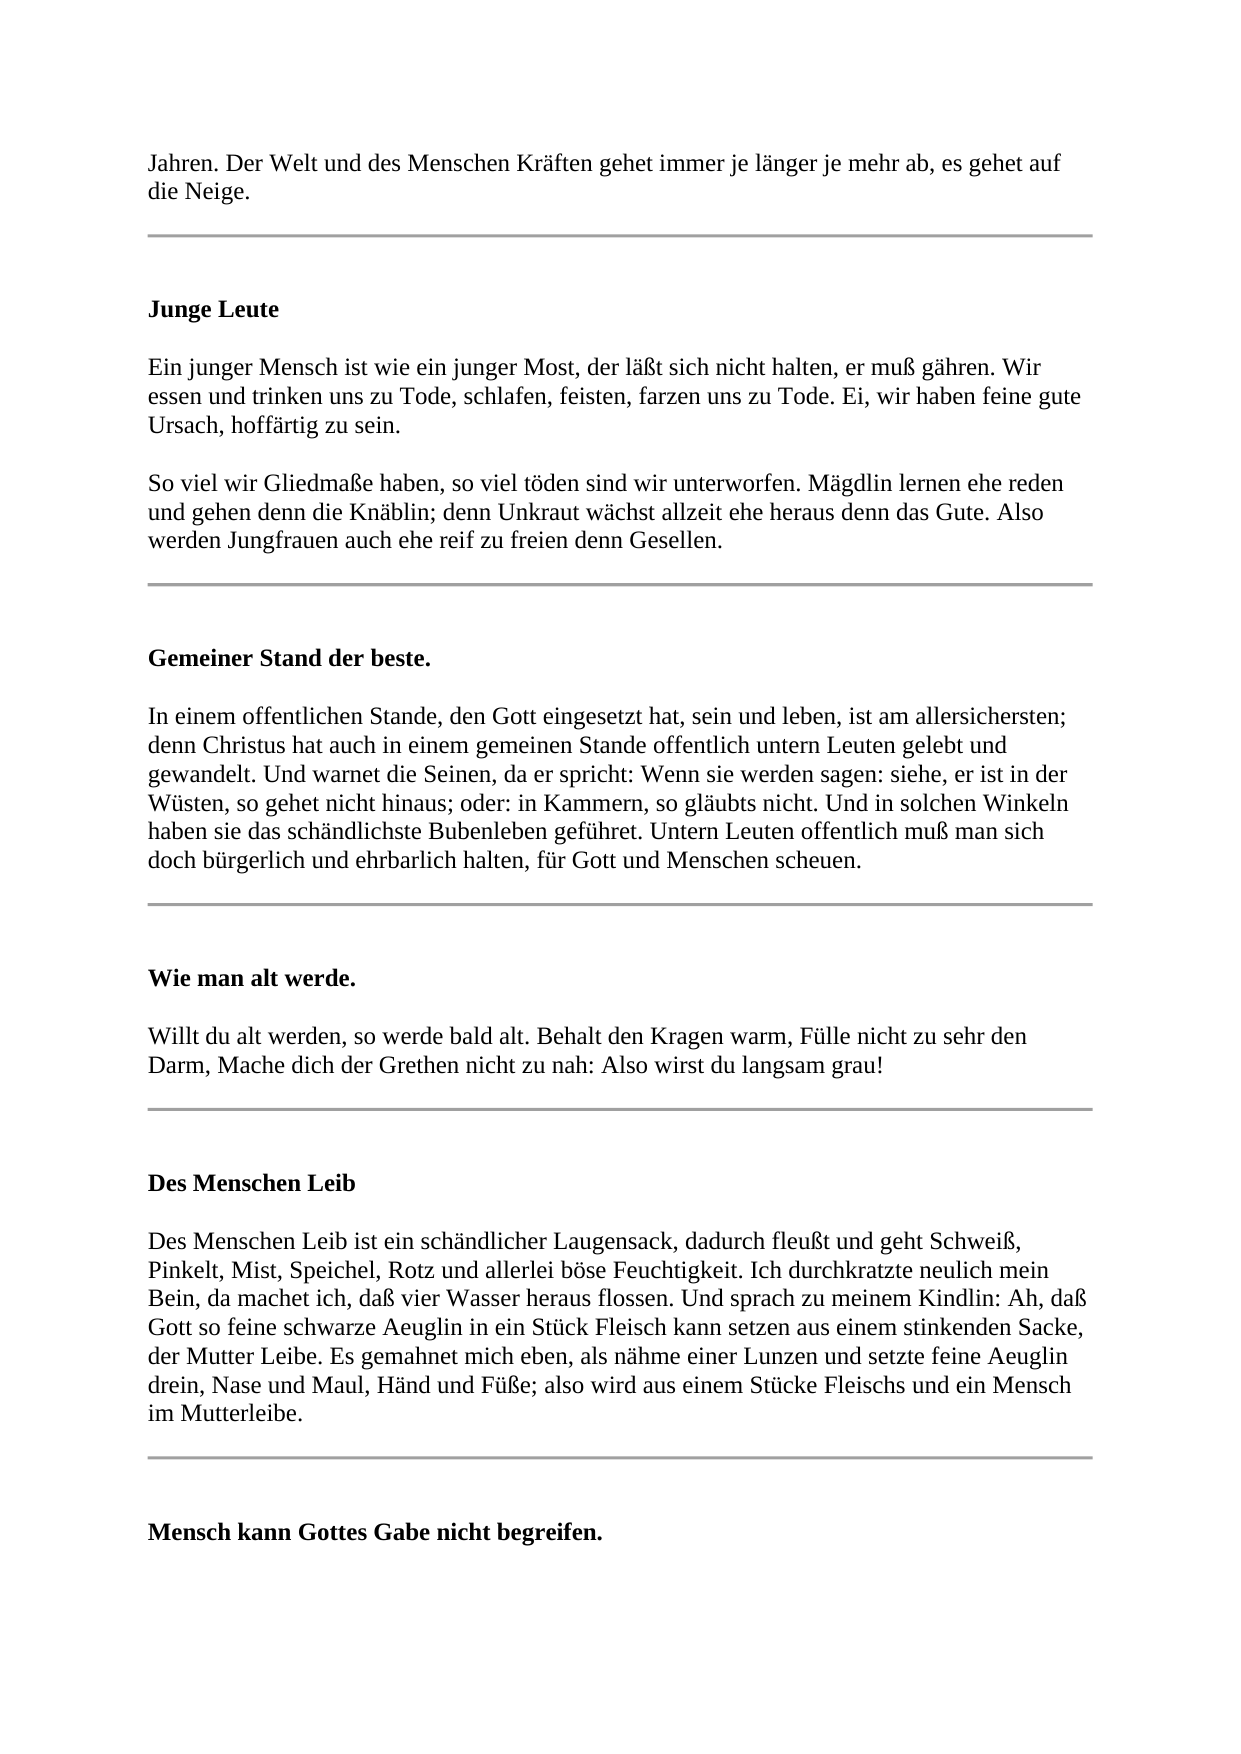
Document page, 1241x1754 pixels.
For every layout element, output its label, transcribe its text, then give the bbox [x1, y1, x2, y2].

text Junge Leute [148, 294, 1093, 323]
text Ein junger Mensch ist wie ein junger Most, der läßt sich nicht halten, er muß gähren. Wir essen und trinken uns zu Tode, schlafen, feisten, farzen uns zu Tode. Ei, wir haben feine gute Ursach, hoffärtig zu sein. [148, 352, 1093, 439]
text So viel wir Gliedmaße haben, so viel töden sind wir unterworfen. Mägdlin lernen ehe reden und gehen denn die Knäblin; denn Unkraut wächst allzeit ehe heraus denn das Gute. Also werden Jungfrauen auch ehe reif zu freien denn Gesellen. [148, 468, 1093, 554]
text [148, 148, 1093, 205]
text Mensch kann Gottes Gabe nicht begreifen. [148, 1517, 1093, 1545]
text Des Menschen Leib ist ein schändlicher Laugensack, dadurch fleußt und geht Schweiß, Pinkelt, Mist, Speichel, Rotz und allerlei böse Feuchtigkeit. Ich durchkratzte neulich mein Bein, da machet ich, daß vier Wasser heraus flossen. Und sprach zu meinem Kindlin: Ah, daß Gott so feine schwarze Aeuglin in ein Stück Fleisch kann setzen aus einem stinkenden Sacke, der Mutter Leibe. Es gemahnet mich eben, als nähme einer Lunzen und setzte feine Aeuglin drein, Nase und Maul, Händ und Füße; also wird aus einem Stücke Fleischs und ein Mensch im Mutterleibe. [148, 1226, 1093, 1427]
text Willt du alt werden, so werde bald alt. Behalt den Kragen warm, Fülle nicht zu sehr den Darm, Mache dich der Grethen nicht zu nah: Also wirst du langsam grau! [148, 1021, 1093, 1079]
text Wie man alt werde. [148, 963, 1093, 992]
text Des Menschen Leib [148, 1168, 1093, 1197]
text Gemeiner Stand der beste. [148, 643, 1093, 672]
text In einem offentlichen Stande, den Gott eingesetzt hat, sein und leben, ist am allersichersten; denn Christus hat auch in einem gemeinen Stande offentlich untern Leuten gelebt und gewandelt. Und warnet die Seinen, da er spricht: Wenn sie werden sagen: siehe, er ist in der Wüsten, so gehet nicht hinaus; oder: in Kammern, so gläubts nicht. Und in solchen Winkeln haben sie das schändlichste Bubenleben geführet. Untern Leuten offentlich muß man sich doch bürgerlich und ehrbarlich halten, für Gott und Menschen scheuen. [148, 701, 1093, 874]
